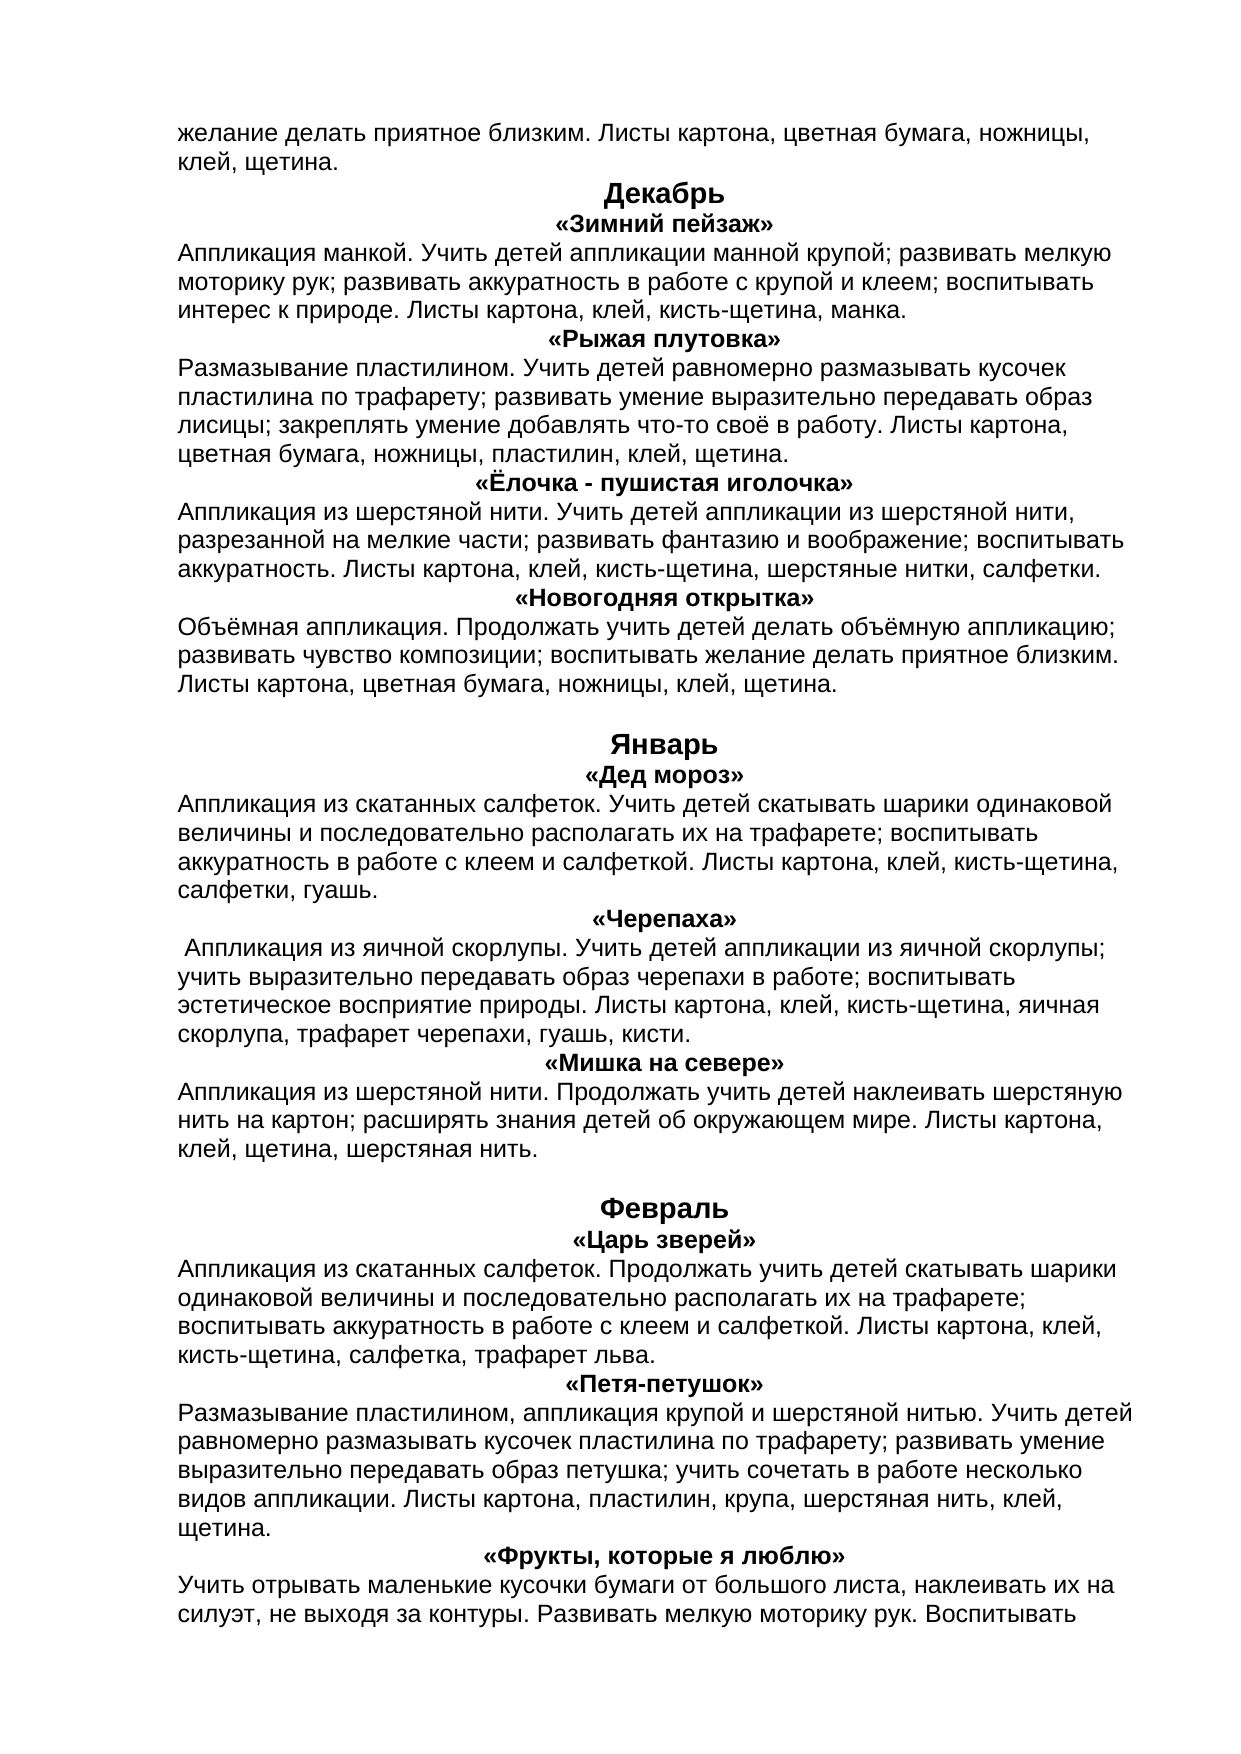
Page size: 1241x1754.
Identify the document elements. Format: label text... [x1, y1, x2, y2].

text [177, 1570, 1152, 1627]
text «Дед мороз» [177, 760, 1152, 789]
text Февраль [177, 1191, 1152, 1225]
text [177, 118, 1152, 176]
text «Черепаха» [177, 904, 1152, 933]
text «Ёлочка - пушистая иголочка» [177, 468, 1152, 497]
text Размазывание пластилином. Учить детей равномерно размазывать кусочек пластилина по трафарету; развивать умение выразительно передавать образ лисицы; закреплять умение добавлять что-то своё в работу. Листы картона, цветная бумага, ножницы, пластилин, клей, щетина. [177, 353, 1152, 468]
text Аппликация из шерстяной нити. Учить детей аппликации из шерстяной нити, разрезанной на мелкие части; развивать фантазию и воображение; воспитывать аккуратность. Листы картона, клей, кисть-щетина, шерстяные нитки, салфетки. [177, 497, 1152, 583]
text Объёмная аппликация. Продолжать учить детей делать объёмную аппликацию; развивать чувство композиции; воспитывать желание делать приятное близким. Листы картона, цветная бумага, ножницы, клей, щетина. [177, 612, 1152, 698]
text «Рыжая плутовка» [177, 324, 1152, 353]
text Аппликация из скатанных салфеток. Продолжать учить детей скатывать шарики одинаковой величины и последовательно располагать их на трафарете; воспитывать аккуратность в работе с клеем и салфеткой. Листы картона, клей, кисть-щетина, салфетка, трафарет льва. [177, 1254, 1152, 1369]
text Аппликация из яичной скорлупы. Учить детей аппликации из яичной скорлупы; учить выразительно передавать образ черепахи в работе; воспитывать эстетическое восприятие природы. Листы картона, клей, кисть-щетина, яичная скорлупа, трафарет черепахи, гуашь, кисти. [177, 933, 1152, 1048]
text Аппликация из шерстяной нити. Продолжать учить детей наклеивать шерстяную нить на картон; расширять знания детей об окружающем мире. Листы картона, клей, щетина, шерстяная нить. [177, 1076, 1152, 1163]
text Аппликация манкой. Учить детей аппликации манной крупой; развивать мелкую моторику рук; развивать аккуратность в работе с крупой и клеем; воспитывать интерес к природе. Листы картона, клей, кисть-щетина, манка. [177, 238, 1152, 324]
text Январь [177, 727, 1152, 760]
text «Царь зверей» [177, 1225, 1152, 1254]
text «Фрукты, которые я люблю» [177, 1541, 1152, 1570]
text Декабрь [177, 176, 1152, 209]
text «Мишка на севере» [177, 1048, 1152, 1076]
text «Петя-петушок» [177, 1369, 1152, 1397]
text Размазывание пластилином, аппликация крупой и шерстяной нитью. Учить детей равномерно размазывать кусочек пластилина по трафарету; развивать умение выразительно передавать образ петушка; учить сочетать в работе несколько видов аппликации. Листы картона, пластилин, крупа, шерстяная нить, клей, щетина. [177, 1397, 1152, 1541]
text «Новогодняя открытка» [177, 583, 1152, 612]
text Аппликация из скатанных салфеток. Учить детей скатывать шарики одинаковой величины и последовательно располагать их на трафарете; воспитывать аккуратность в работе с клеем и салфеткой. Листы картона, клей, кисть-щетина, салфетки, гуашь. [177, 789, 1152, 904]
text «Зимний пейзаж» [177, 209, 1152, 238]
